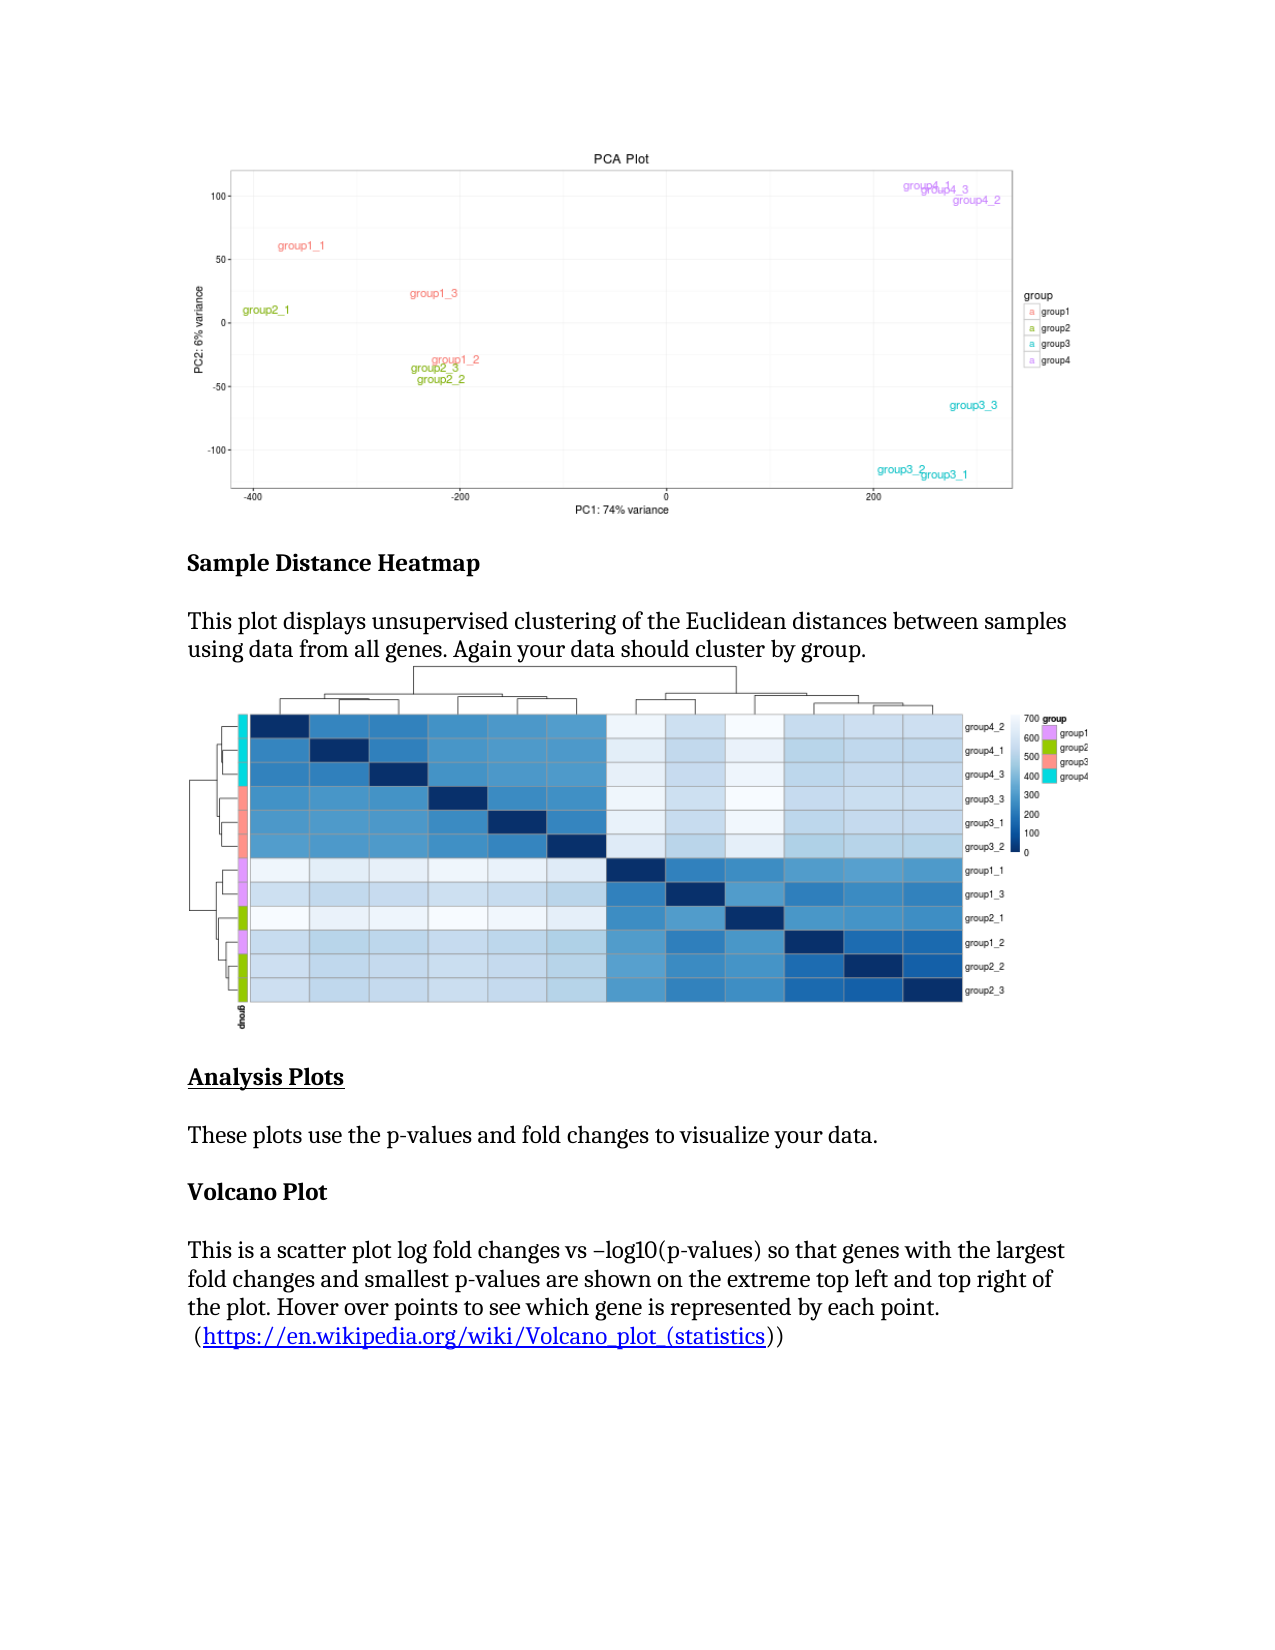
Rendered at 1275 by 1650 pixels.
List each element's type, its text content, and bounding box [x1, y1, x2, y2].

picture [187, 664, 1088, 1035]
text This is a scatter plot log fold changes vs –log10(p-values) so that genes with the largest fold changes and smallest p-values are shown on the extreme top left and top right of the plot. Hover over points to see which gene is represented by each point. [187, 1236, 1087, 1322]
text This plot displays unsupervised clustering of the Euclidean distances between samples using data from all genes. Again your data should cluster by group. [187, 607, 1087, 664]
text These plots use the p-values and fold changes to visualize your data. [187, 1121, 1087, 1149]
text Volcano Plot [187, 1178, 1087, 1207]
text Analysis Plots [187, 1063, 1087, 1092]
picture [187, 150, 1088, 521]
text Sample Distance Heatmap [187, 549, 1087, 578]
text (https://en.wikipedia.org/wiki/Volcano_plot_(statistics)) [187, 1322, 1087, 1351]
